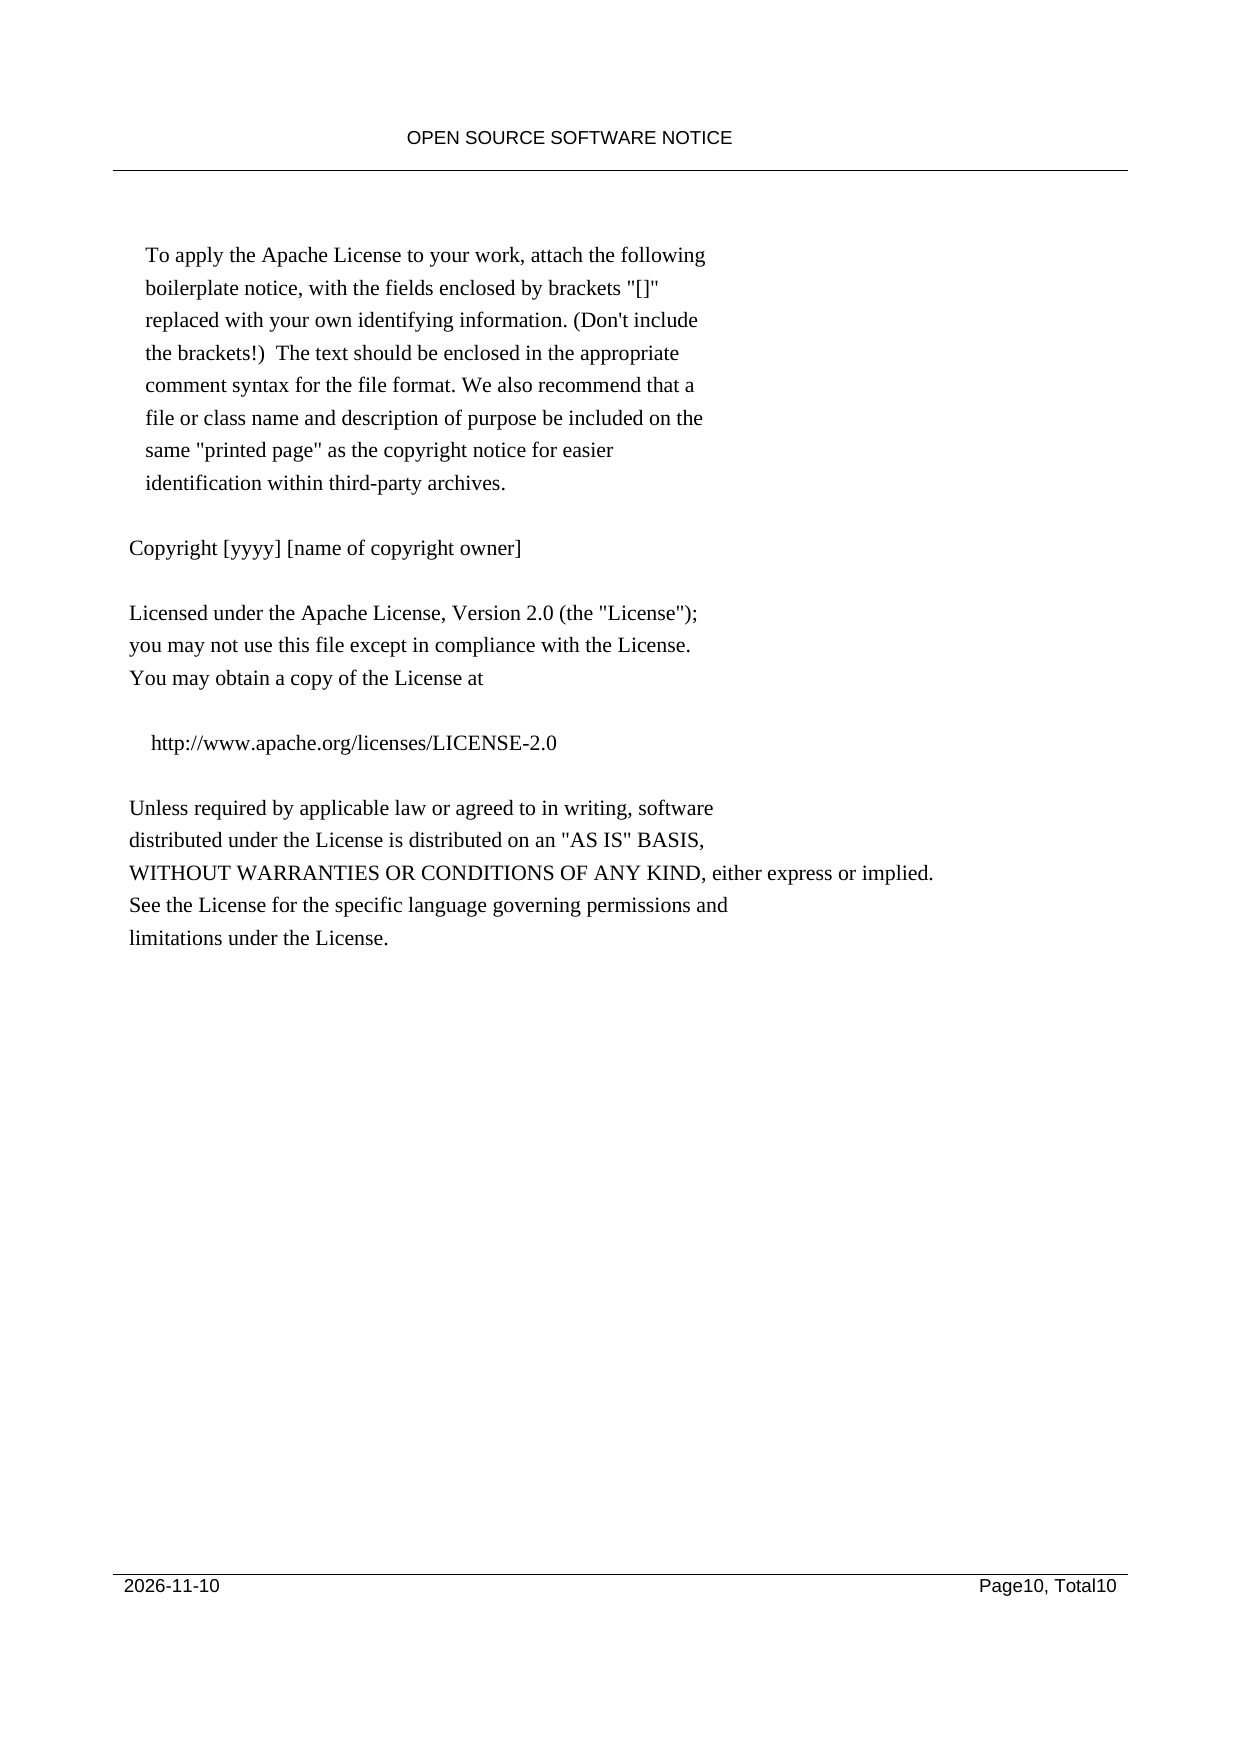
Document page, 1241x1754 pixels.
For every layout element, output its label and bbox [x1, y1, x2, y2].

text [112, 206, 1128, 954]
